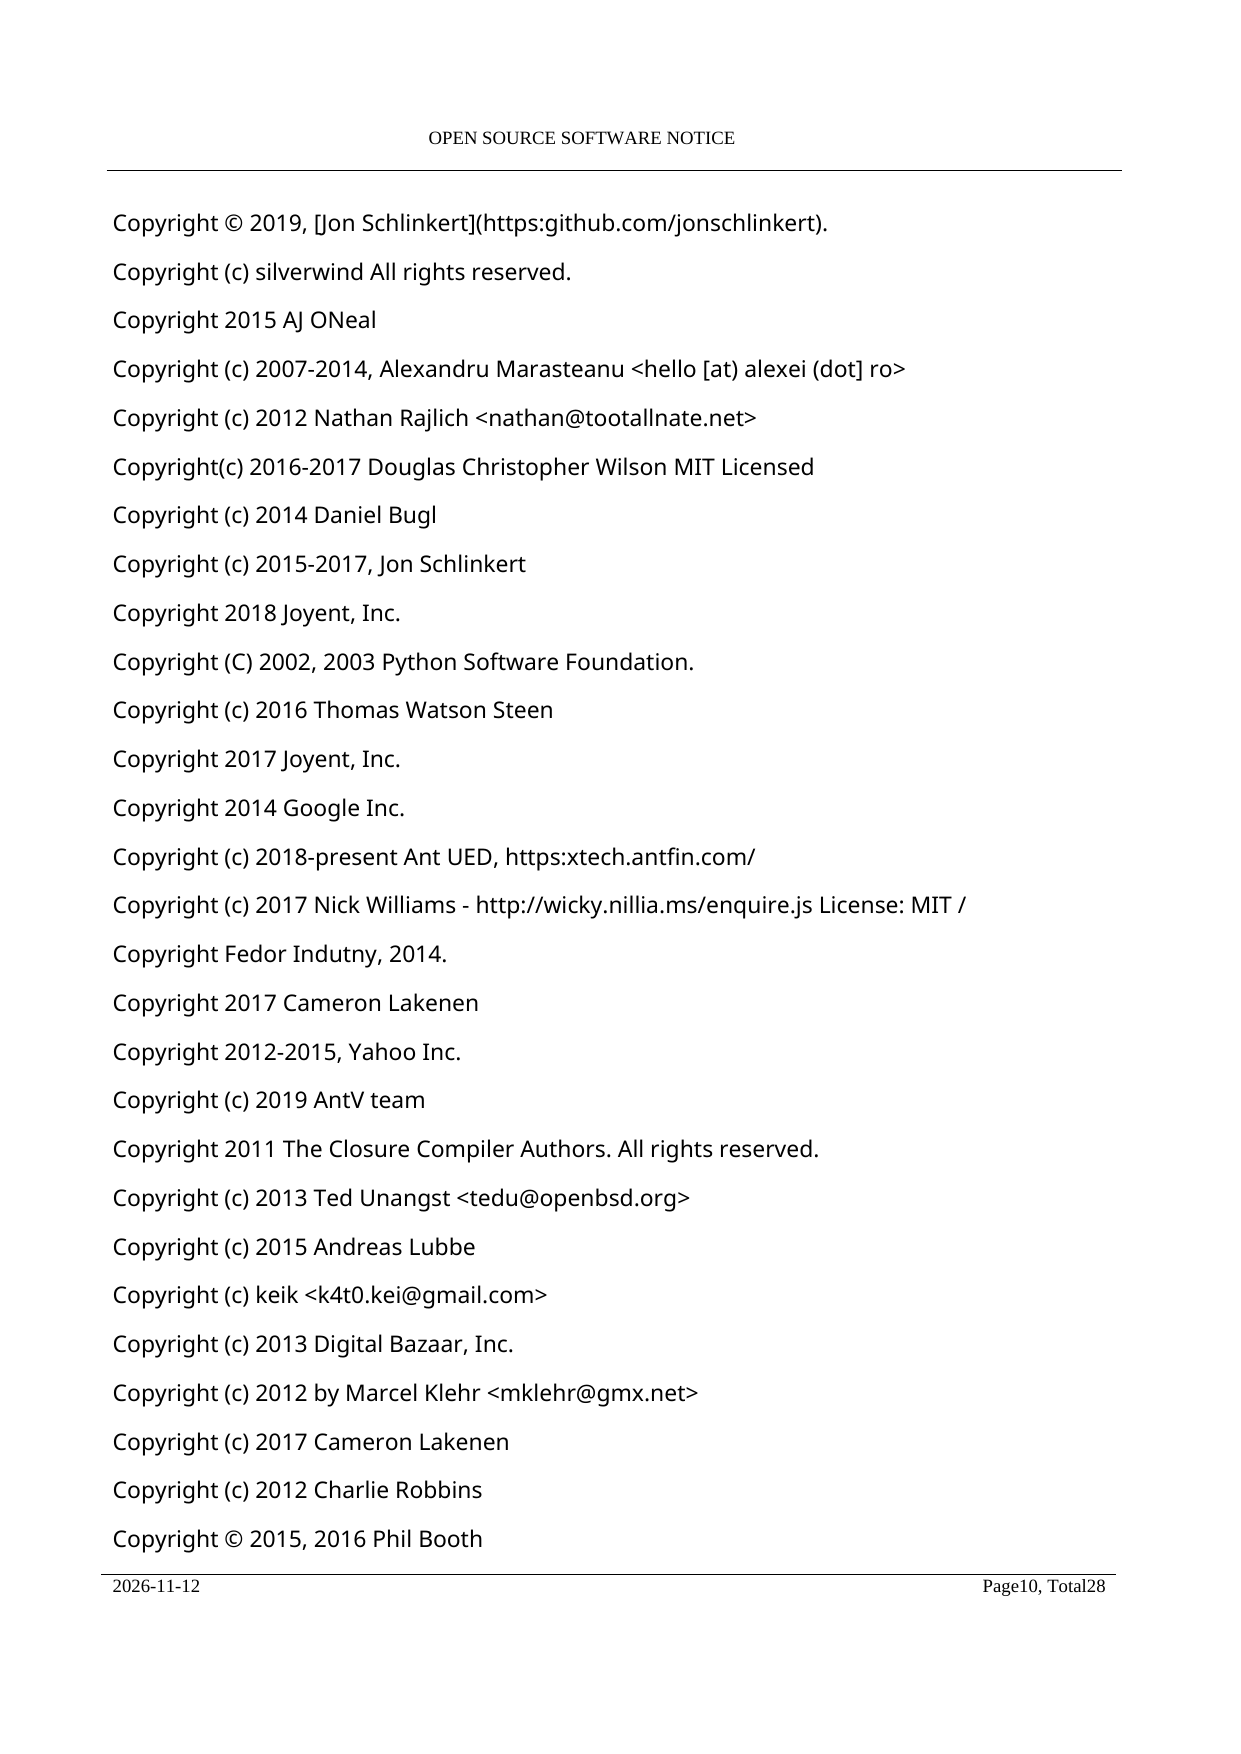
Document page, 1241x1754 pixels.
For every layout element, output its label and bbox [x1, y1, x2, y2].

text [112, 206, 1128, 1555]
